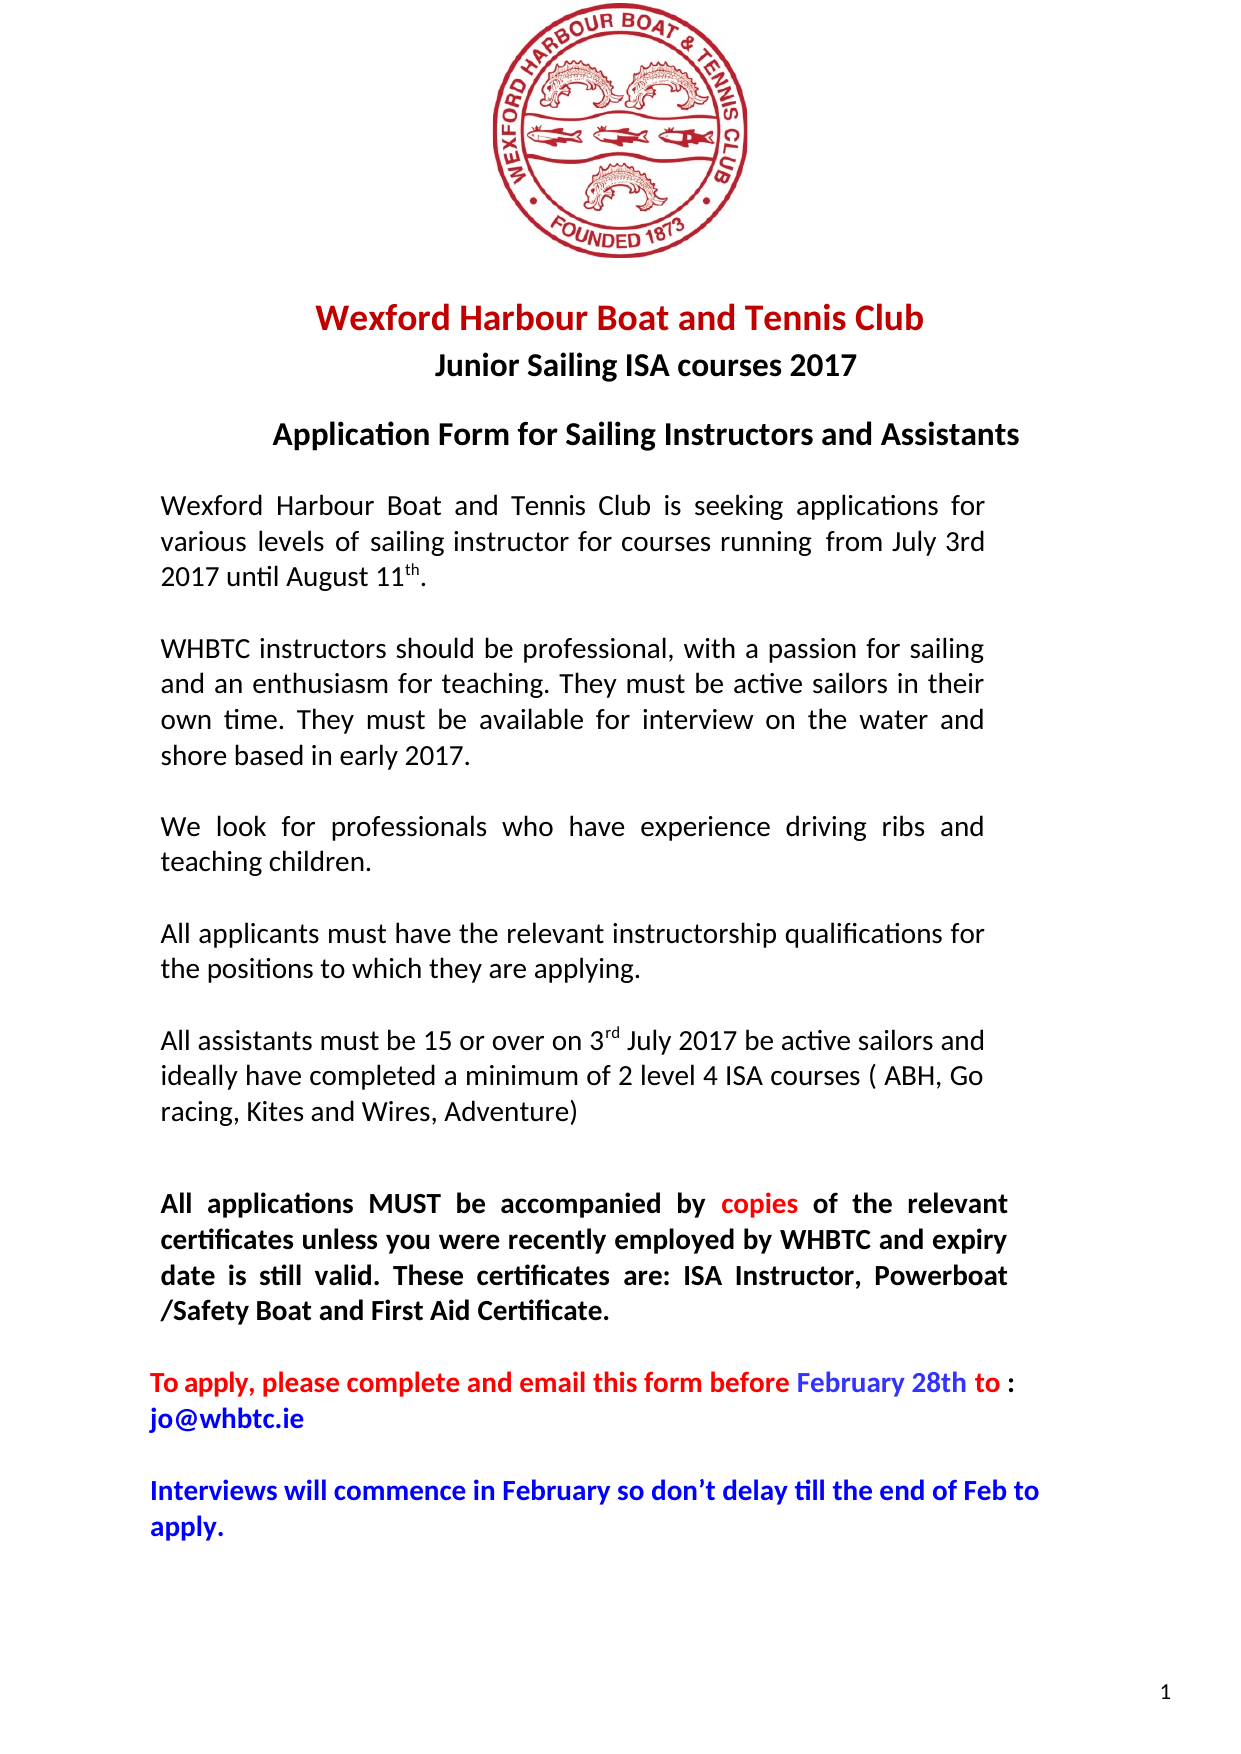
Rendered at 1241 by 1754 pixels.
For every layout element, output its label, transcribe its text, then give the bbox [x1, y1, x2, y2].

text Application Form for Sailing Instructors and Assistants [150, 413, 1067, 454]
text To apply, please complete and email this form before February 28th to : jo@whbtc.ie [150, 1364, 1067, 1436]
text WHBTC instructors should be professional, with a passion for sailing and an enthusiasm for teaching. They must be active sailors in their own time. They must be available for interview on the water and shore based in early 2017. [160, 630, 986, 772]
text Wexford Harbour Boat and Tennis Club is seeking applications for various levels of sailing instructor for courses running from July 3rd 2017 until August 11th. [160, 487, 986, 594]
subtitle All applications MUST be accompanied by copies of the relevant certificates unless you were recently employed by WHBTC and expiry date is still valid. These certificates are: ISA Instructor, Powerboat /Safety Boat and First Aid Certificate. [160, 1186, 1008, 1328]
text All assistants must be 15 or over on 3rd July 2017 be active sailors and ideally have completed a minimum of 2 level 4 ISA courses ( ABH, Go racing, Kites and Wires, Adventure) [160, 1022, 986, 1128]
text All applicants must have the relevant instructorship qualifications for the positions to which they are applying. [160, 915, 986, 986]
text Junior Sailing ISA courses 2017 [150, 344, 1067, 385]
text Interviews will commence in February so don’t delay till the end of Feb to apply. [150, 1472, 1067, 1543]
text We look for professionals who have experience driving ribs and teaching children. [160, 808, 986, 879]
text Wexford Harbour Boat and Tennis Club [150, 294, 1090, 339]
picture [492, 3, 748, 258]
